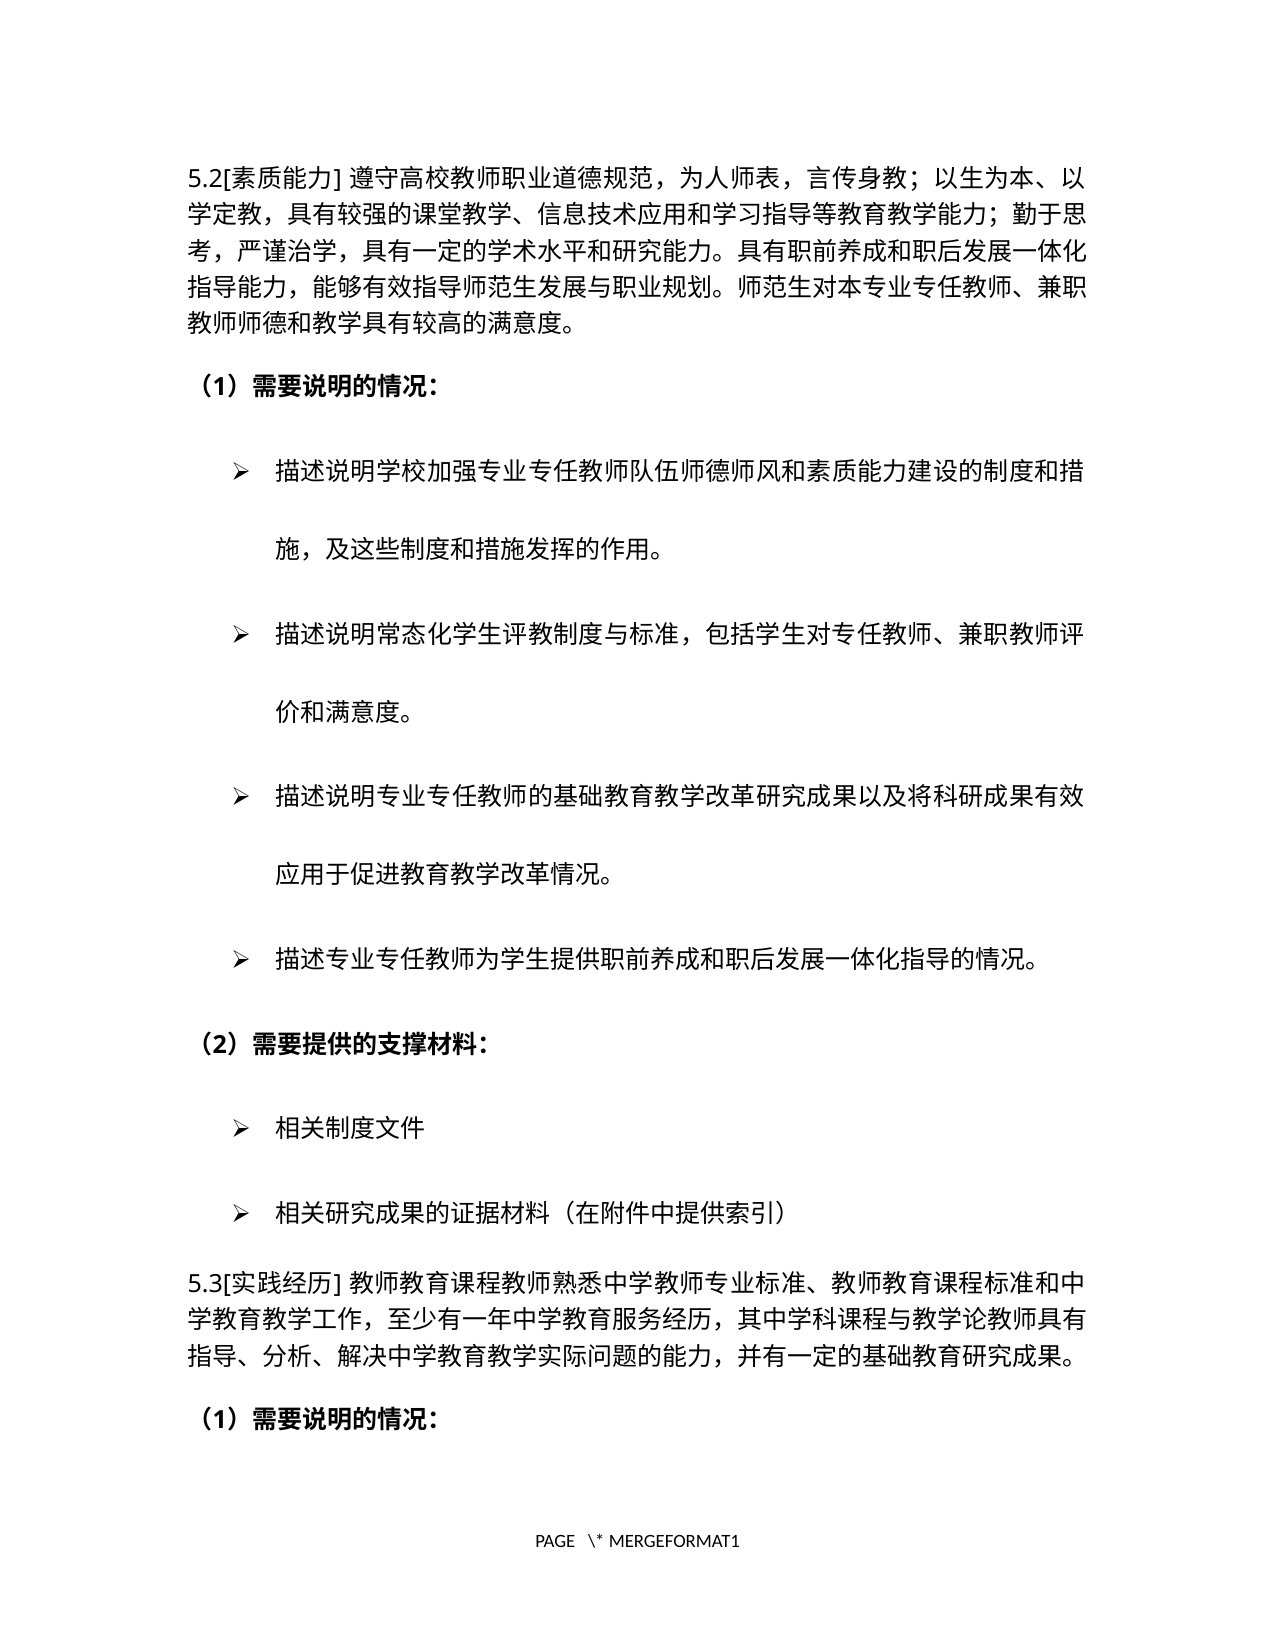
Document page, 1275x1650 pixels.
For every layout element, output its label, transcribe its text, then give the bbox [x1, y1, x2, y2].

list 相关研究成果的证据材料（在附件中提供索引） [231, 1179, 1087, 1244]
text （1）需要说明的情况： [187, 352, 1087, 417]
list 描述专业专任教师为学生提供职前养成和职后发展一体化指导的情况。 [231, 925, 1087, 990]
text （2）需要提供的支撑材料： [187, 1010, 1087, 1075]
list 描述说明常态化学生评教制度与标准，包括学生对专任教师、兼职教师评价和满意度。 [231, 600, 1087, 743]
list 相关制度文件 [231, 1094, 1087, 1159]
list 描述说明学校加强专业专任教师队伍师德师风和素质能力建设的制度和措施，及这些制度和措施发挥的作用。 [231, 437, 1087, 580]
list 描述说明专业专任教师的基础教育教学改革研究成果以及将科研成果有效应用于促进教育教学改革情况。 [231, 762, 1087, 905]
text （1）需要说明的情况： [187, 1385, 1087, 1450]
text 5.3[实践经历] 教师教育课程教师熟悉中学教师专业标准、教师教育课程标准和中学教育教学工作，至少有一年中学教育服务经历，其中学科课程与教学论教师具有指导、分析、解决中学教育教学实际问题的能力，并有一定的基础教育研究成果。 [187, 1264, 1087, 1372]
text 5.2[素质能力] 遵守高校教师职业道德规范，为人师表，言传身教；以生为本、以学定教，具有较强的课堂教学、信息技术应用和学习指导等教育教学能力；勤于思考，严谨治学，具有一定的学术水平和研究能力。具有职前养成和职后发展一体化指导能力，能够有效指导师范生发展与职业规划。师范生对本专业专任教师、兼职教师师德和教学具有较高的满意度。 [187, 159, 1087, 340]
